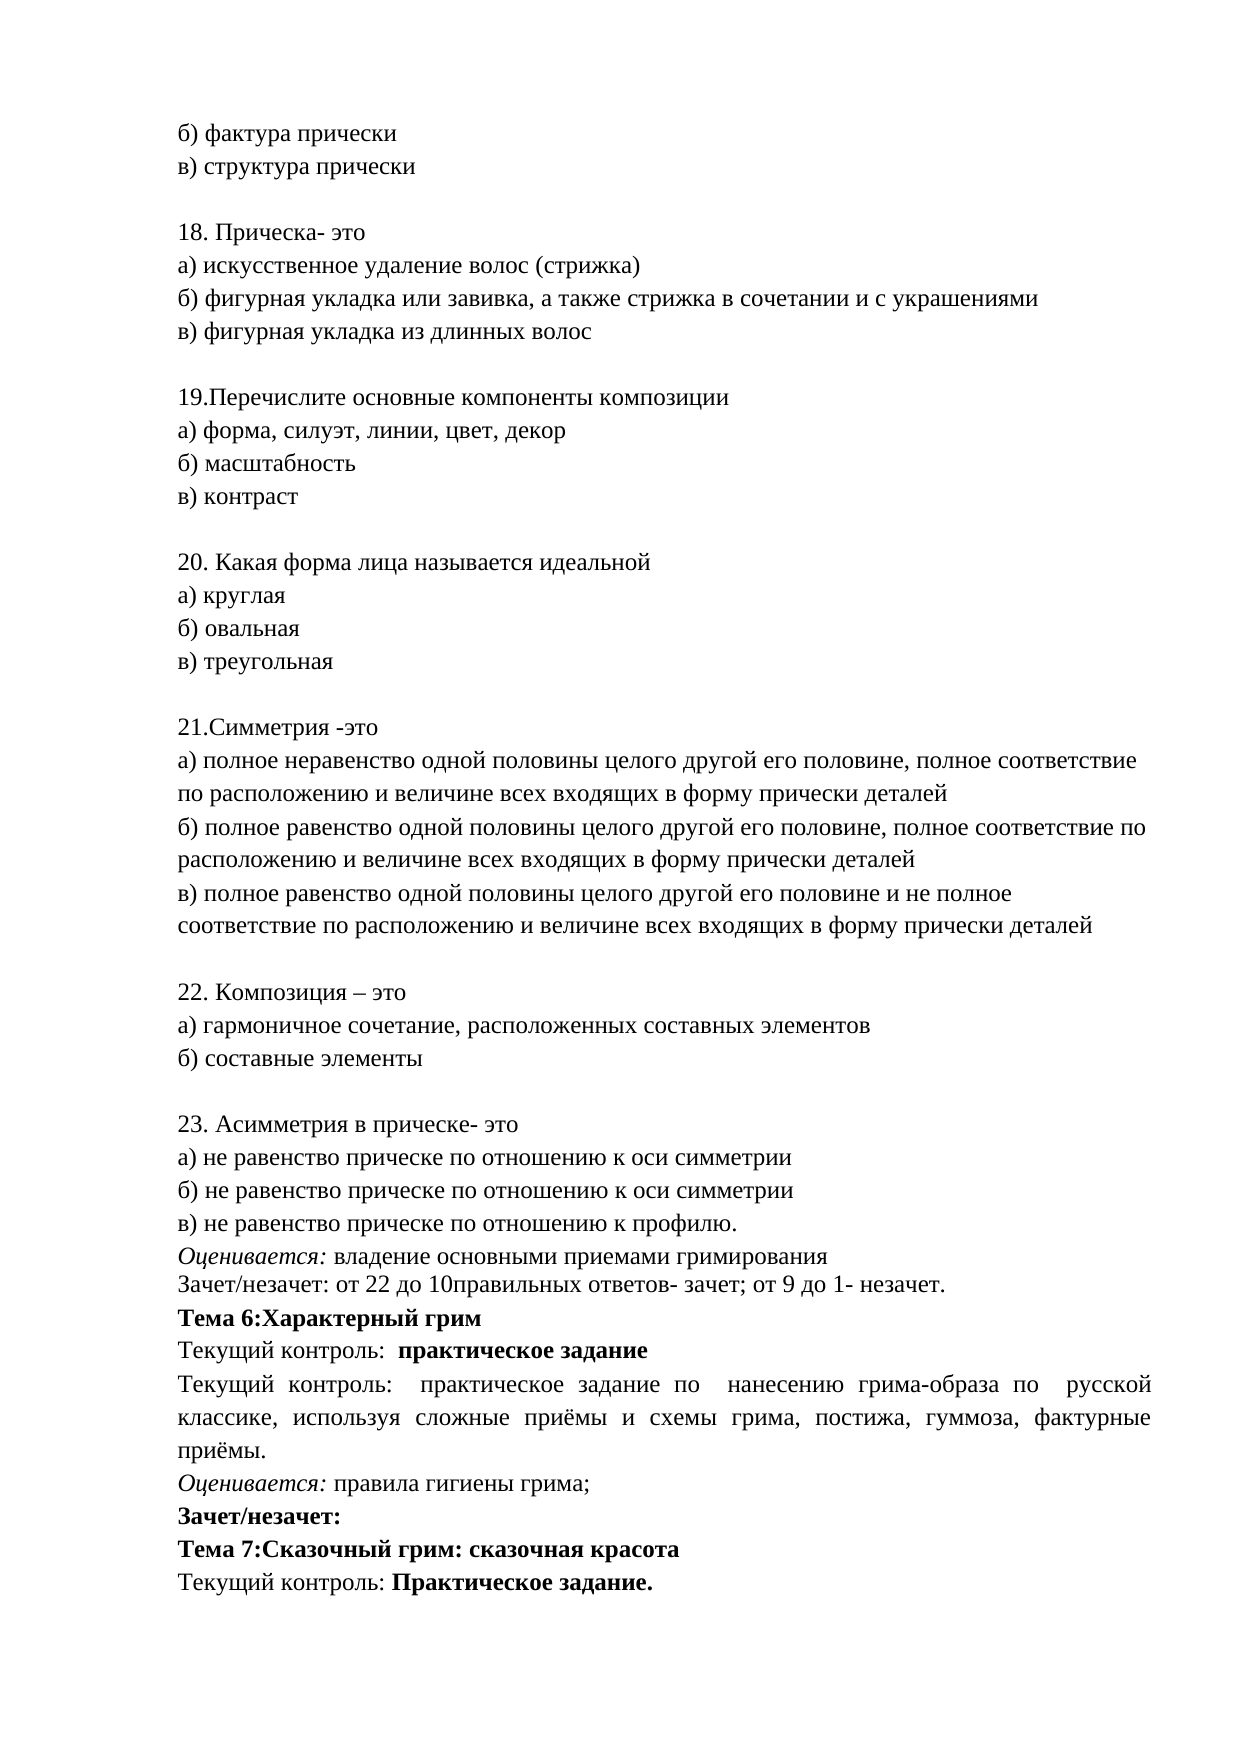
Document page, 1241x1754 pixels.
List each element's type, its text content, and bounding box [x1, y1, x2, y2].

text Оценивается: правила гигиены грима; [177, 1468, 1152, 1496]
text 21.Симметрия -это [177, 712, 1152, 741]
text Текущий контроль: Практическое задание. [177, 1567, 1152, 1596]
text б) фигурная укладка или завивка, а также стрижка в сочетании и с украшениями [177, 283, 1152, 312]
text б) не равенство прическе по отношению к оси симметрии [177, 1175, 1152, 1203]
text б) масштабность [177, 448, 1152, 477]
text 22. Композиция – это [177, 977, 1152, 1005]
text б) полное равенство одной половины целого другой его половине, полное соответствие по расположению и величине всех входящих в форму прически деталей [177, 812, 1152, 873]
text б) составные элементы [177, 1043, 1152, 1071]
text Зачет/незачет: от 22 до 10правильных ответов- зачет; от 9 до 1- незачет. [177, 1269, 1152, 1298]
text а) полное неравенство одной половины целого другой его половине, полное соответствие по расположению и величине всех входящих в форму прически деталей [177, 746, 1152, 807]
text Текущий контроль: практическое задание по нанесению грима-образа по русской классике, используя сложные приёмы и схемы грима, постижа, гуммоза, фактурные приёмы. [177, 1369, 1152, 1463]
text б) фактура прически [177, 118, 1152, 147]
text 20. Какая форма лица называется идеальной [177, 547, 1152, 576]
text Тема 7:Сказочный грим: сказочная красота [177, 1534, 1152, 1562]
text а) круглая [177, 580, 1152, 609]
text в) фигурная укладка из длинных волос [177, 316, 1152, 345]
text в) контраст [177, 481, 1152, 510]
text а) гармоничное сочетание, расположенных составных элементов [177, 1010, 1152, 1038]
text 19.Перечислите основные компоненты композиции [177, 382, 1152, 411]
text в) треугольная [177, 646, 1152, 675]
text 18. Прическа- это [177, 217, 1152, 246]
text Текущий контроль: практическое задание [177, 1336, 1152, 1364]
text в) полное равенство одной половины целого другой его половине и не полное соответствие по расположению и величине всех входящих в форму прически деталей [177, 878, 1152, 939]
text Тема 6:Характерный грим [177, 1303, 1152, 1331]
text а) не равенство прическе по отношению к оси симметрии [177, 1142, 1152, 1171]
text Зачет/незачет: [177, 1501, 1152, 1529]
text в) не равенство прическе по отношению к профилю. [177, 1208, 1152, 1237]
text в) структура прически [177, 151, 1152, 180]
text а) искусственное удаление волос (стрижка) [177, 250, 1152, 279]
text Оценивается: владение основными приемами гримирования [177, 1241, 1152, 1269]
text 23. Асимметрия в прическе- это [177, 1109, 1152, 1137]
text б) овальная [177, 613, 1152, 642]
text а) форма, силуэт, линии, цвет, декор [177, 415, 1152, 444]
